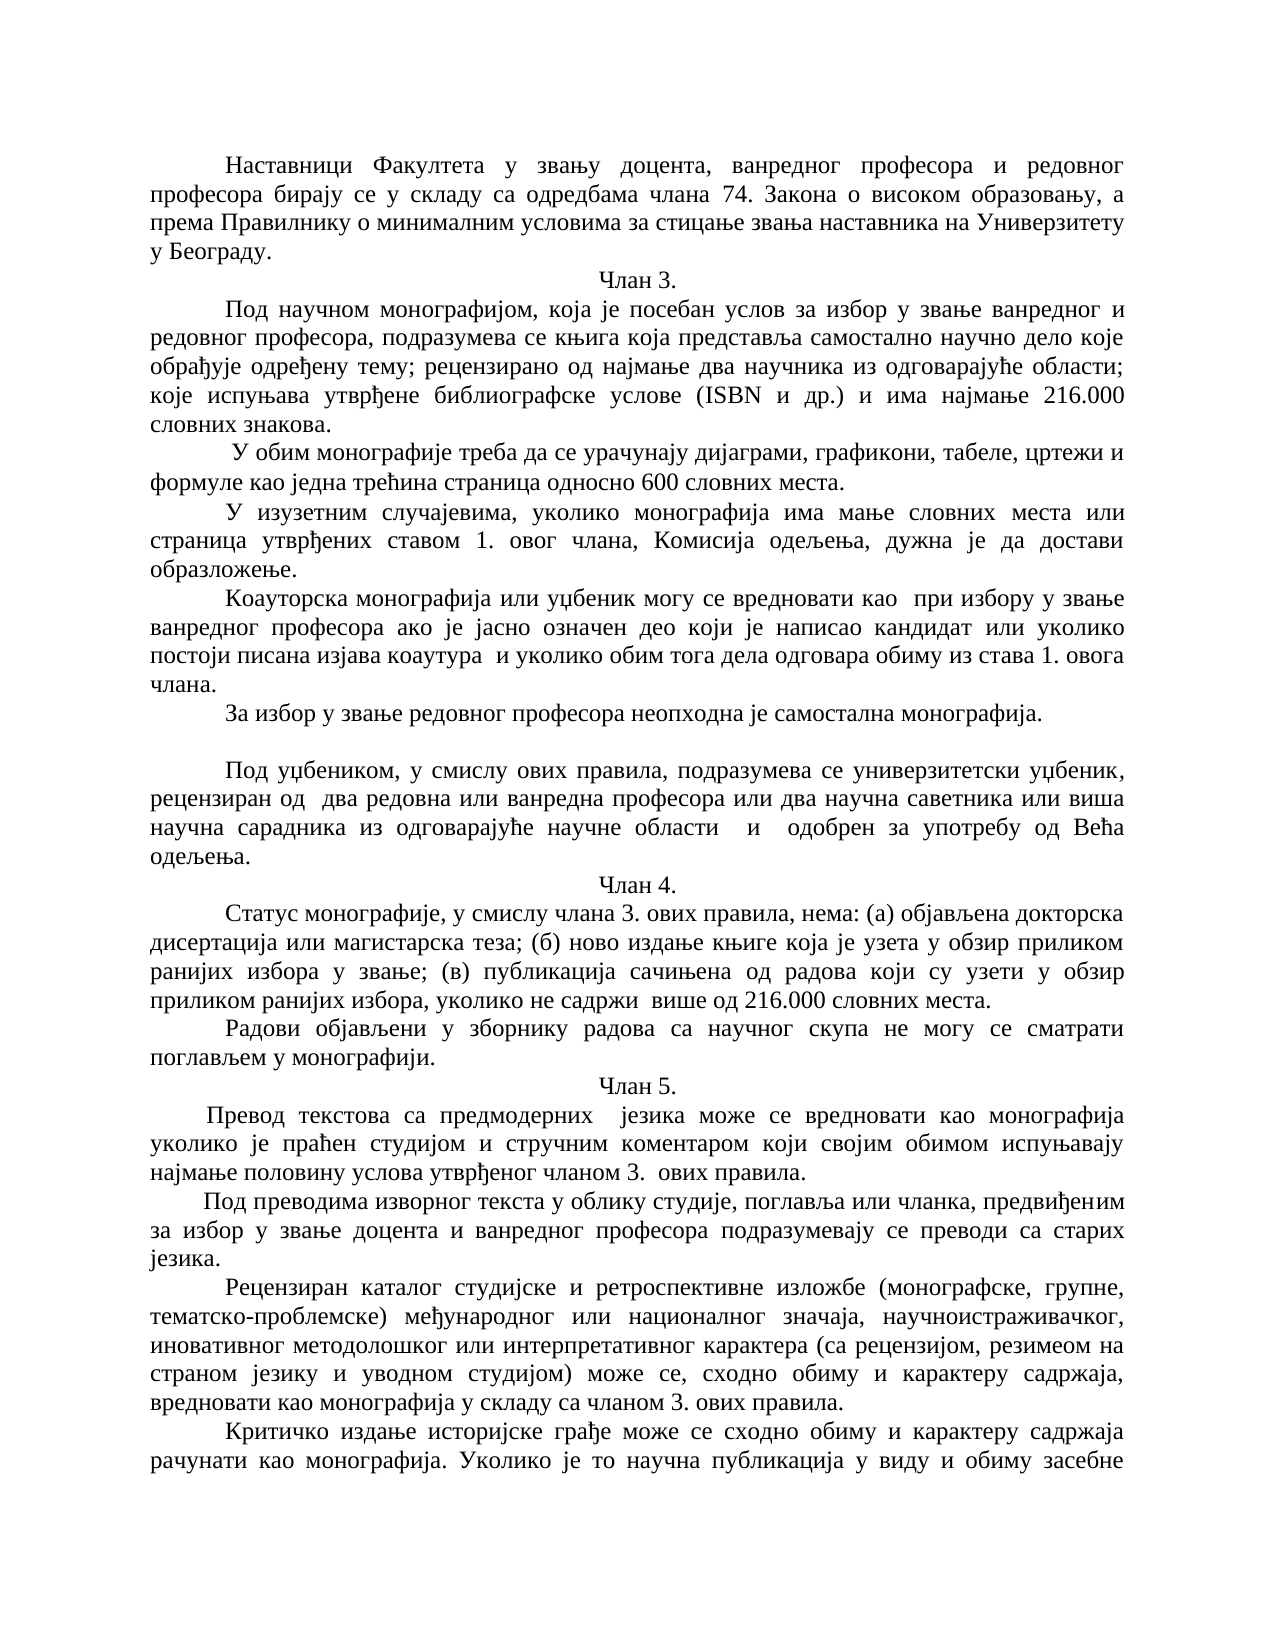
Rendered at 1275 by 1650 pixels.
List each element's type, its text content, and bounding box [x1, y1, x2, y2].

text Превод текстова са предмодерних језика може се вредновати као монографија уколико је праћен студијом и стручним коментаром који својим обимом испуњавају најмање половину услова утврђеног чланом 3. ових правила. [150, 1100, 1125, 1186]
text За избор у звање редовног професора неопходна је самостална монографија. [150, 698, 1125, 727]
text Радови објављени у зборнику радова са научног скупа не могу се сматрати поглављем у монографији. [150, 1013, 1125, 1071]
text Члан 3. [150, 265, 1125, 294]
text Рецензиран каталог студијске и ретроспективне изложбе (монографске, групне, тематско-проблемске) међународног или националног значаја, научноистраживачког, иновативног методолошког или интерпретативног карактера (са рецензијом, резимеом на страном језику и уводном студијом) може се, сходно обиму и карактеру садржаја, вредновати као монографија у складу са чланом 3. ових правила. [150, 1272, 1125, 1416]
text У обим монографије треба да се урачунају дијаграми, графикони, табеле, цртежи и формуле као једна трећина страница односно 600 словних места. [150, 437, 1125, 497]
text Наставници Факултета у звању доцента, ванредног професора и редовног професора бирају се у складу са одредбама члана 74. Закона о високом образовању, а према Правилнику о минималним условима за стицање звања наставника на Универзитету у Београду. [150, 150, 1125, 265]
text Под научном монографијом, која је посебан услов за избор у звање ванредног и редовног професора, подразумева се књига која представља самостално научно дело које обрађује одређену тему; рецензирано од најмање два научника из одговарајуће области; које испуњава утврђене библиографске услове (ISBN и др.) и има најмање 216.000 словних знакова. [150, 294, 1125, 437]
text Под преводима изворног текста у облику студије, поглавља или чланка, предвиђеним за избор у звање доцента и ванредног професора подразумевају се преводи са старих језика. [150, 1186, 1125, 1272]
text Коауторска монографија или уџбеник могу се вредновати као при избору у звање ванредног професора ако је јасно означен део који је написао кандидат или уколико постоји писана изјава коаутура и уколико обим тога дела одговара обиму из става 1. овога члана. [150, 583, 1125, 698]
text У изузетним случајевима, уколико монографија има мање словних места или страница утврђених ставом 1. овог члана, Комисија одељења, дужна је да достави образложење. [150, 497, 1125, 583]
text Члан 4. [150, 870, 1125, 898]
text Под уџбеником, у смислу ових правила, подразумева се универзитетски уџбеник, рецензиран од два редовна или ванредна професора или два научна саветника или виша научна сарадника из одговарајуће научне области и одобрен за употребу од Већа одељења. [150, 755, 1125, 870]
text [150, 1416, 1125, 1473]
text Статус монографије, у смислу члана 3. ових правила, нема: (а) објављена докторска дисертација или магистарска теза; (б) ново издање књиге која је узета у обзир приликом ранијих избора у звање; (в) публикација сачињена од радова који су узети у обзир приликом ранијих избора, уколико не садржи више од 216.000 словних места. [150, 898, 1125, 1013]
text Члан 5. [150, 1071, 1125, 1100]
